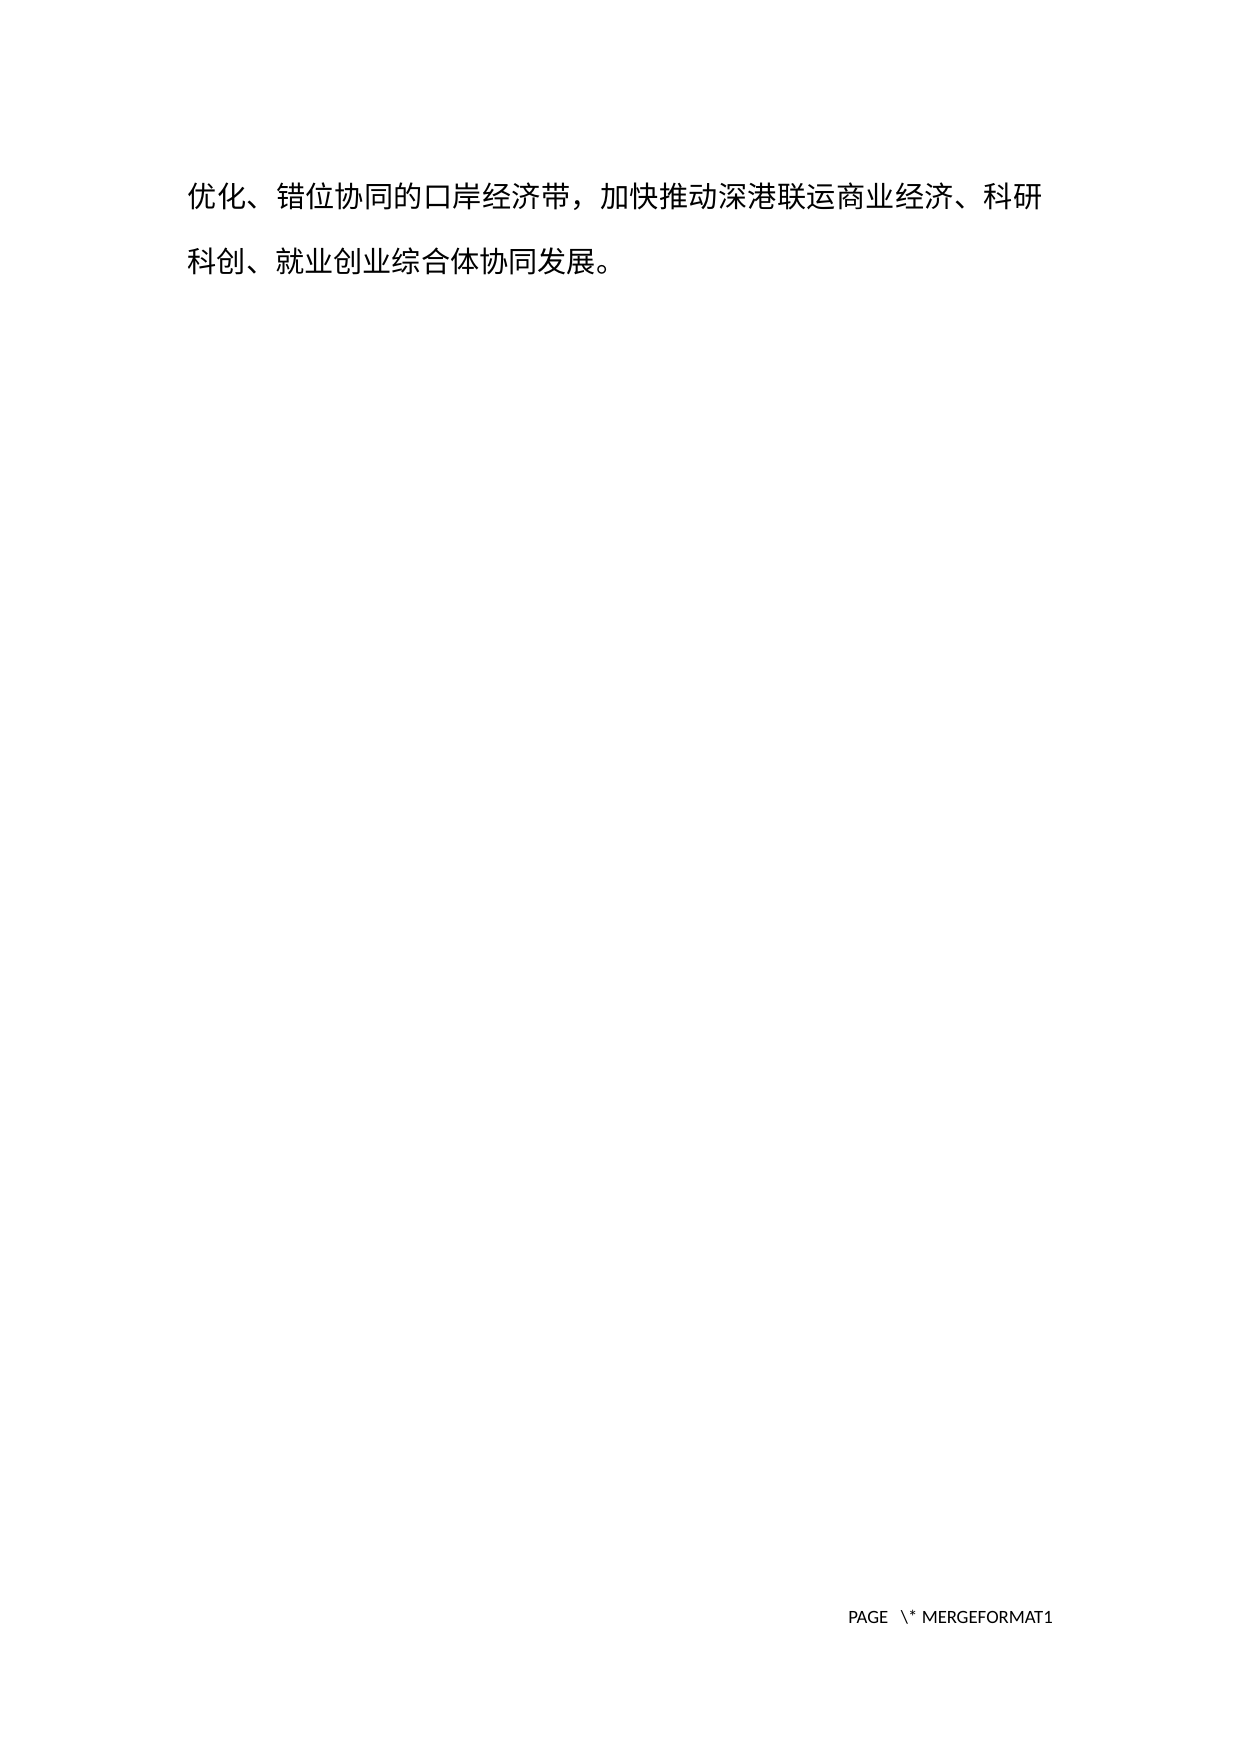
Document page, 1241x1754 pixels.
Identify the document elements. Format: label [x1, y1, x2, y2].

table_cell [188, 162, 1044, 292]
